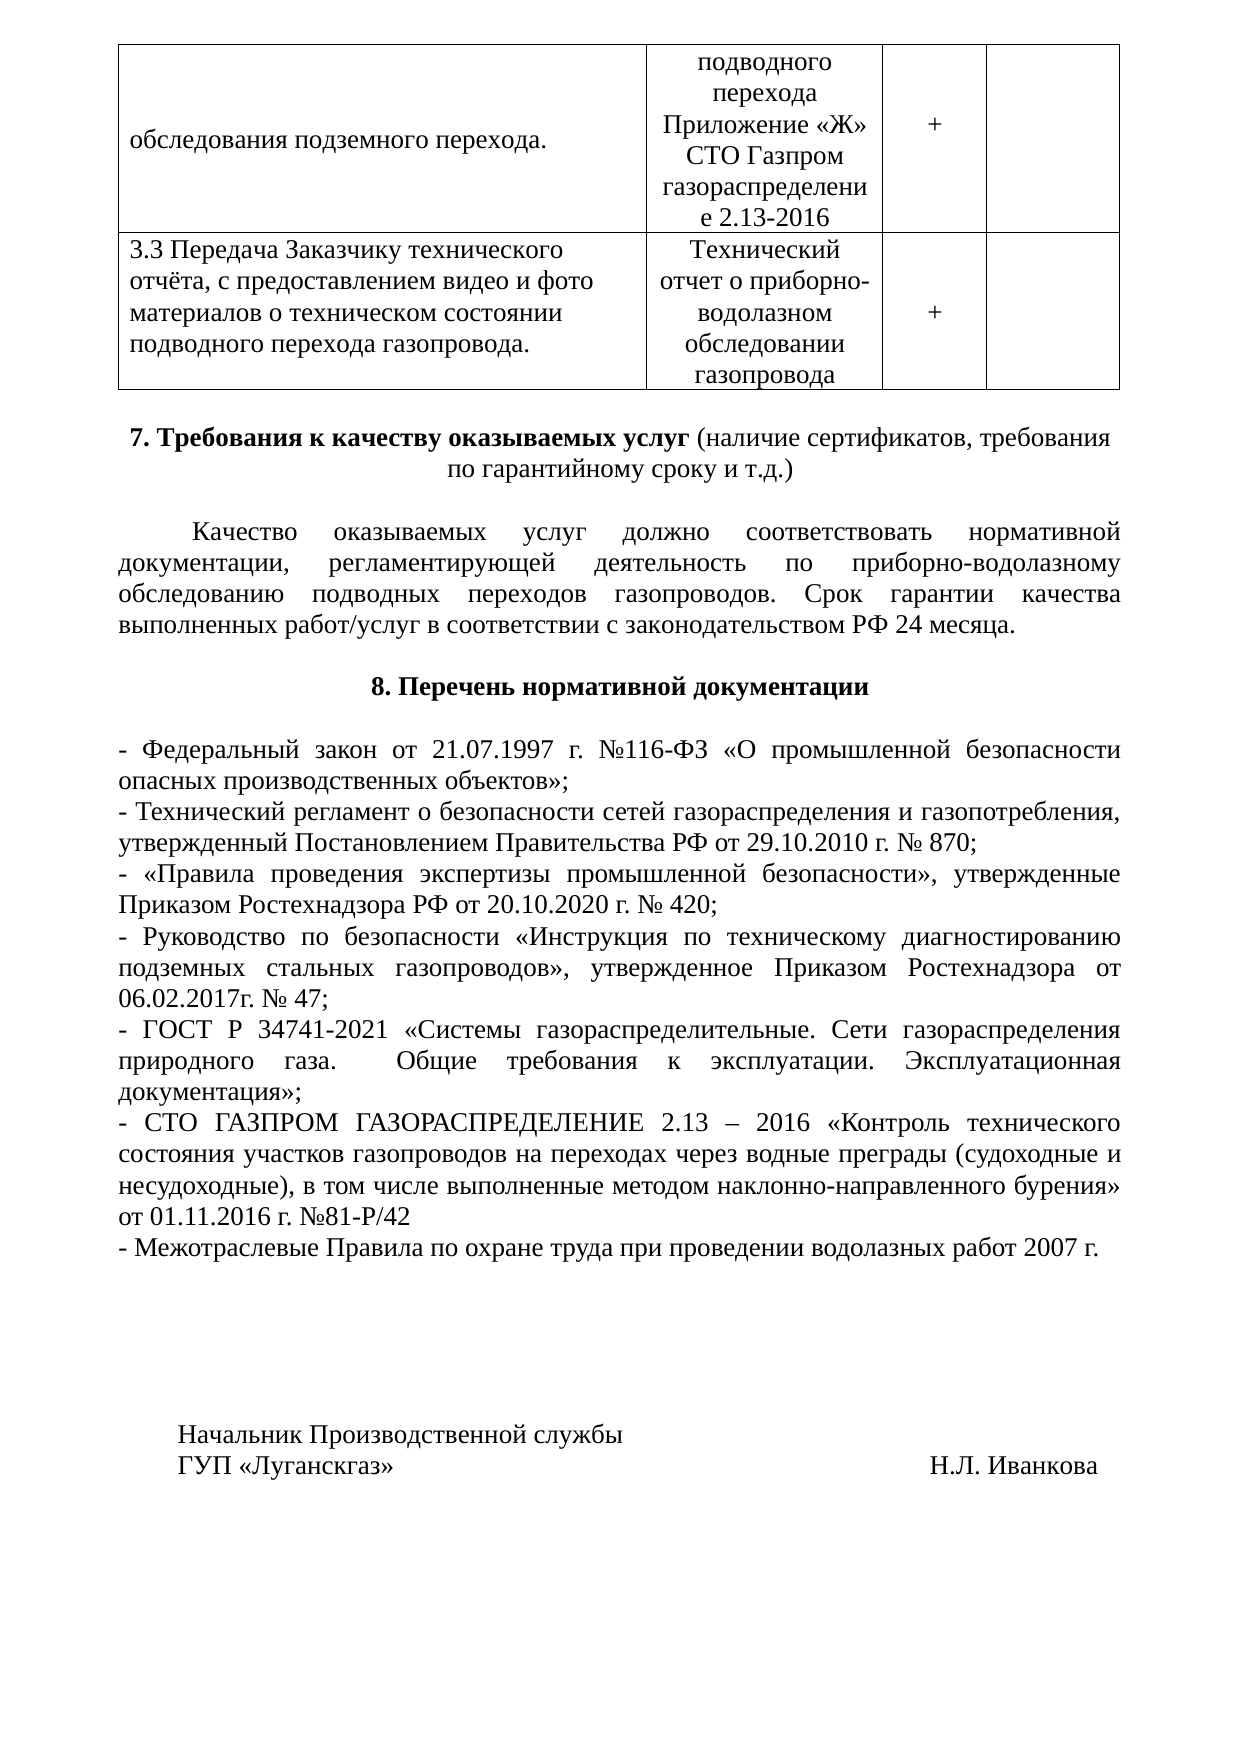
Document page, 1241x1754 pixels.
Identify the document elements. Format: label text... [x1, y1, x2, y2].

text 8. Перечень нормативной документации [118, 670, 1122, 702]
list - ГОСТ Р 34741-2021 «Системы газораспределительные. Сети газораспределения природного газа. Общие требования к эксплуатации. Эксплуатационная документация»; [118, 1013, 1122, 1106]
text ГУП «Луганскгаз» Н.Л. Иванкова [118, 1449, 1122, 1480]
text - Технический регламент о безопасности сетей газораспределения и газопотребления, утвержденный Постановлением Правительства РФ от 29.10.2010 г. № 870; [118, 795, 1122, 857]
table_cell [987, 233, 1119, 389]
text Качество оказываемых услуг должно соответствовать нормативной документации, регламентирующей деятельность по приборно-водолазному обследованию подводных переходов газопроводов. Срок гарантии качества выполненных работ/услуг в соответствии с законодательством РФ 24 месяца. [118, 515, 1122, 639]
table_cell + [883, 233, 986, 389]
table_cell Технический отчет о приборно-водолазном обследовании газопровода [647, 233, 882, 389]
text - Руководство по безопасности «Инструкция по техническому диагностированию подземных стальных газопроводов», утвержденное Приказом Ростехнадзора от 06.02.2017г. № 47; [118, 919, 1122, 1013]
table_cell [647, 45, 882, 232]
text - «Правила проведения экспертизы промышленной безопасности», утвержденные Приказом Ростехнадзора РФ от 20.10.2020 г. № 420; [118, 857, 1122, 919]
text 7. Требования к качеству оказываемых услуг (наличие сертификатов, требования по гарантийному сроку и т.д.) [118, 421, 1122, 483]
text - СТО ГАЗПРОМ ГАЗОРАСПРЕДЕЛЕНИЕ 2.13 – 2016 «Контроль технического состояния участков газопроводов на переходах через водные преграды (судоходные и несудоходные), в том числе выполненные методом наклонно-направленного бурения» от 01.11.2016 г. №81-Р/42 [118, 1106, 1122, 1231]
table_cell 3.3 Передача Заказчику технического отчёта, с предоставлением видео и фото материалов о техническом состоянии подводного перехода газопровода. [119, 233, 646, 389]
table_cell [987, 45, 1119, 232]
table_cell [119, 45, 646, 232]
table_cell + [883, 45, 986, 232]
text - Межотраслевые Правила по охране труда при проведении водолазных работ 2007 г. [118, 1231, 1122, 1262]
text Начальник Производственной службы [118, 1418, 1122, 1449]
text - Федеральный закон от 21.07.1997 г. №116-ФЗ «О промышленной безопасности опасных производственных объектов»; [118, 733, 1122, 795]
